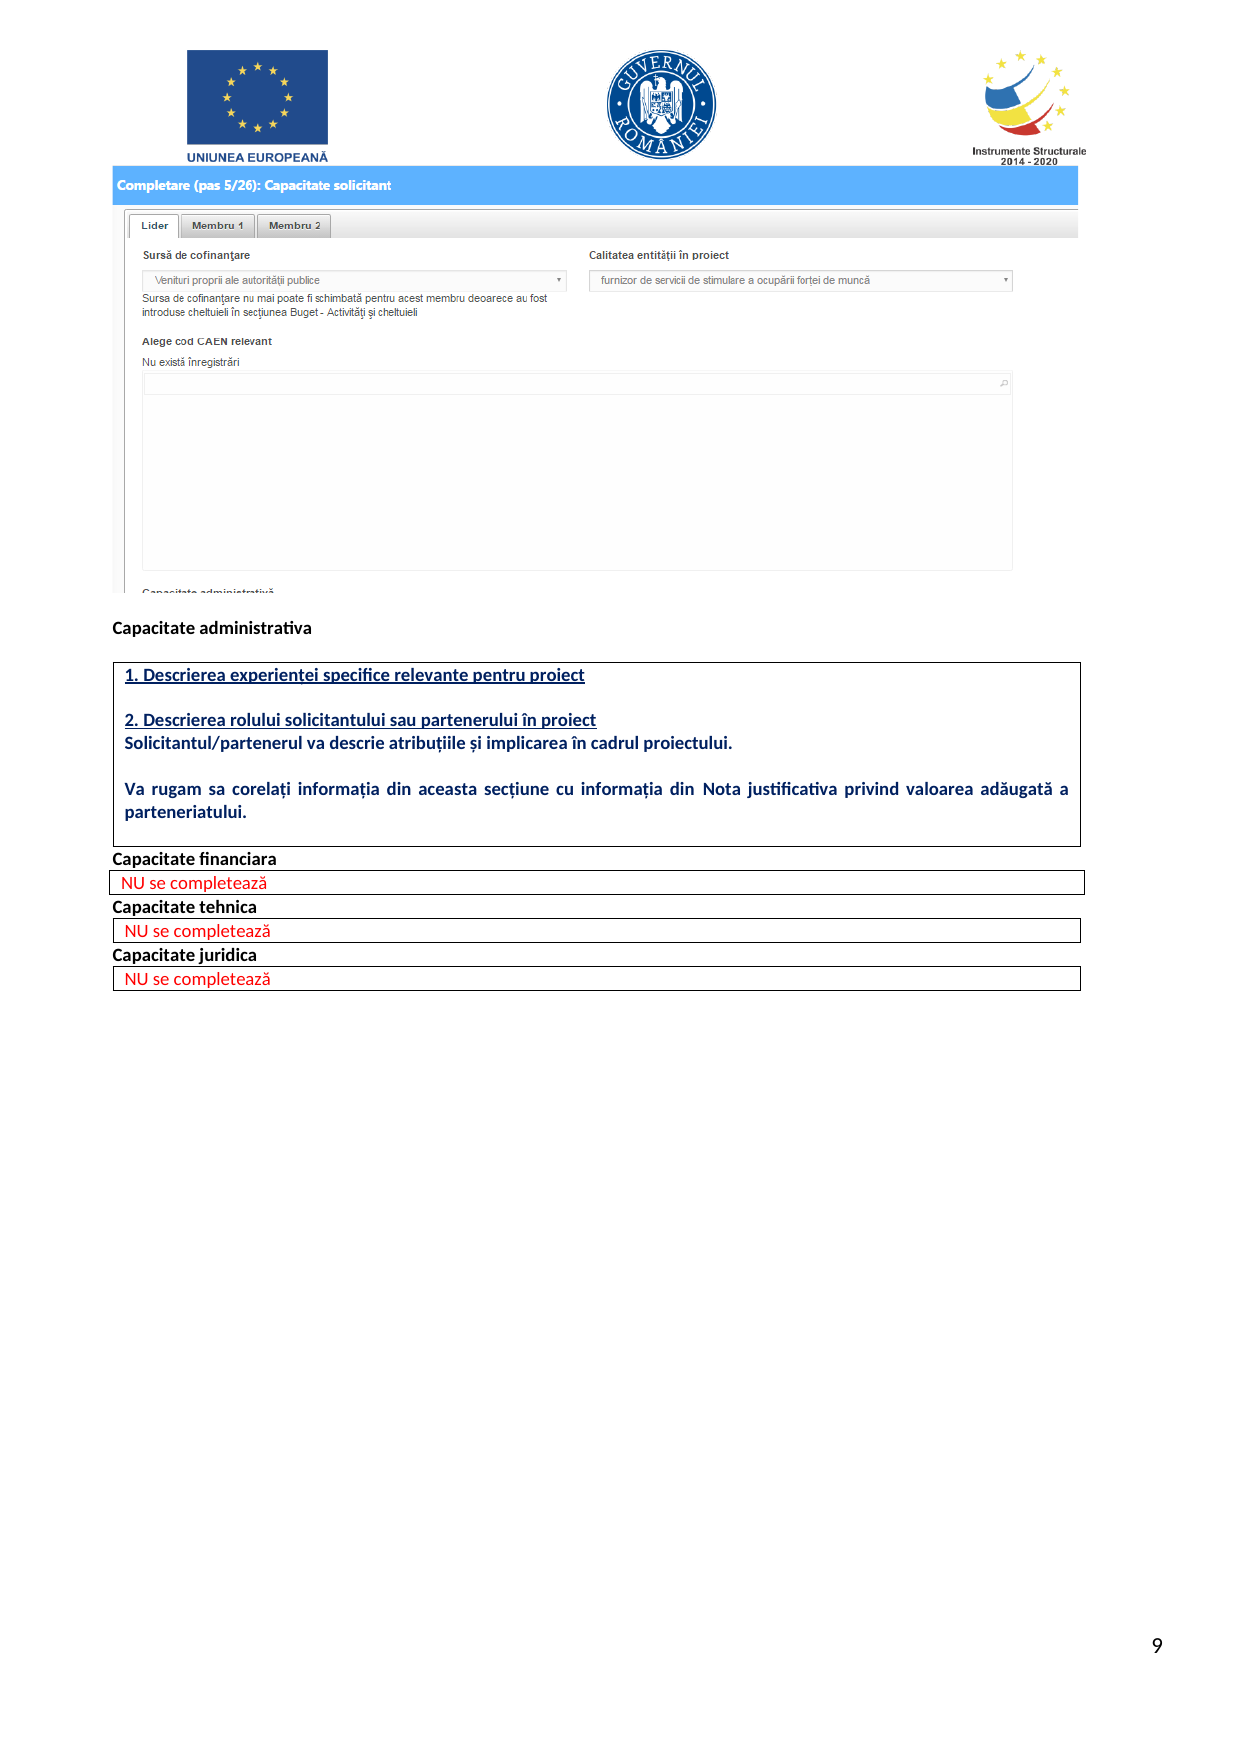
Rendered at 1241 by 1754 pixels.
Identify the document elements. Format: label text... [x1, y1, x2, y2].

table_header NU se completează [114, 967, 1080, 990]
text Capacitate administrativa [112, 616, 1162, 639]
table_header 1. Descrierea experienței specifice relevante pentru proiect 2. Descrierea rolului solicitantului sau partenerului în proiect Solicitantul/partenerul va descrie atribuțiile și implicarea în cadrul proiectului. Va rugam sa corelați informația din aceasta secțiune cu informația din Nota justificativa privind valoarea adăugată a parteneriatului. [114, 663, 1080, 846]
picture [112, 50, 1086, 593]
text Capacitate juridica [112, 943, 1162, 966]
table_header NU se completează [114, 919, 1080, 942]
picture [187, 50, 328, 162]
table_header NU se completează [110, 871, 1084, 894]
text Capacitate tehnica [112, 895, 1162, 918]
text Capacitate financiara [112, 847, 1162, 870]
picture [605, 48, 717, 160]
